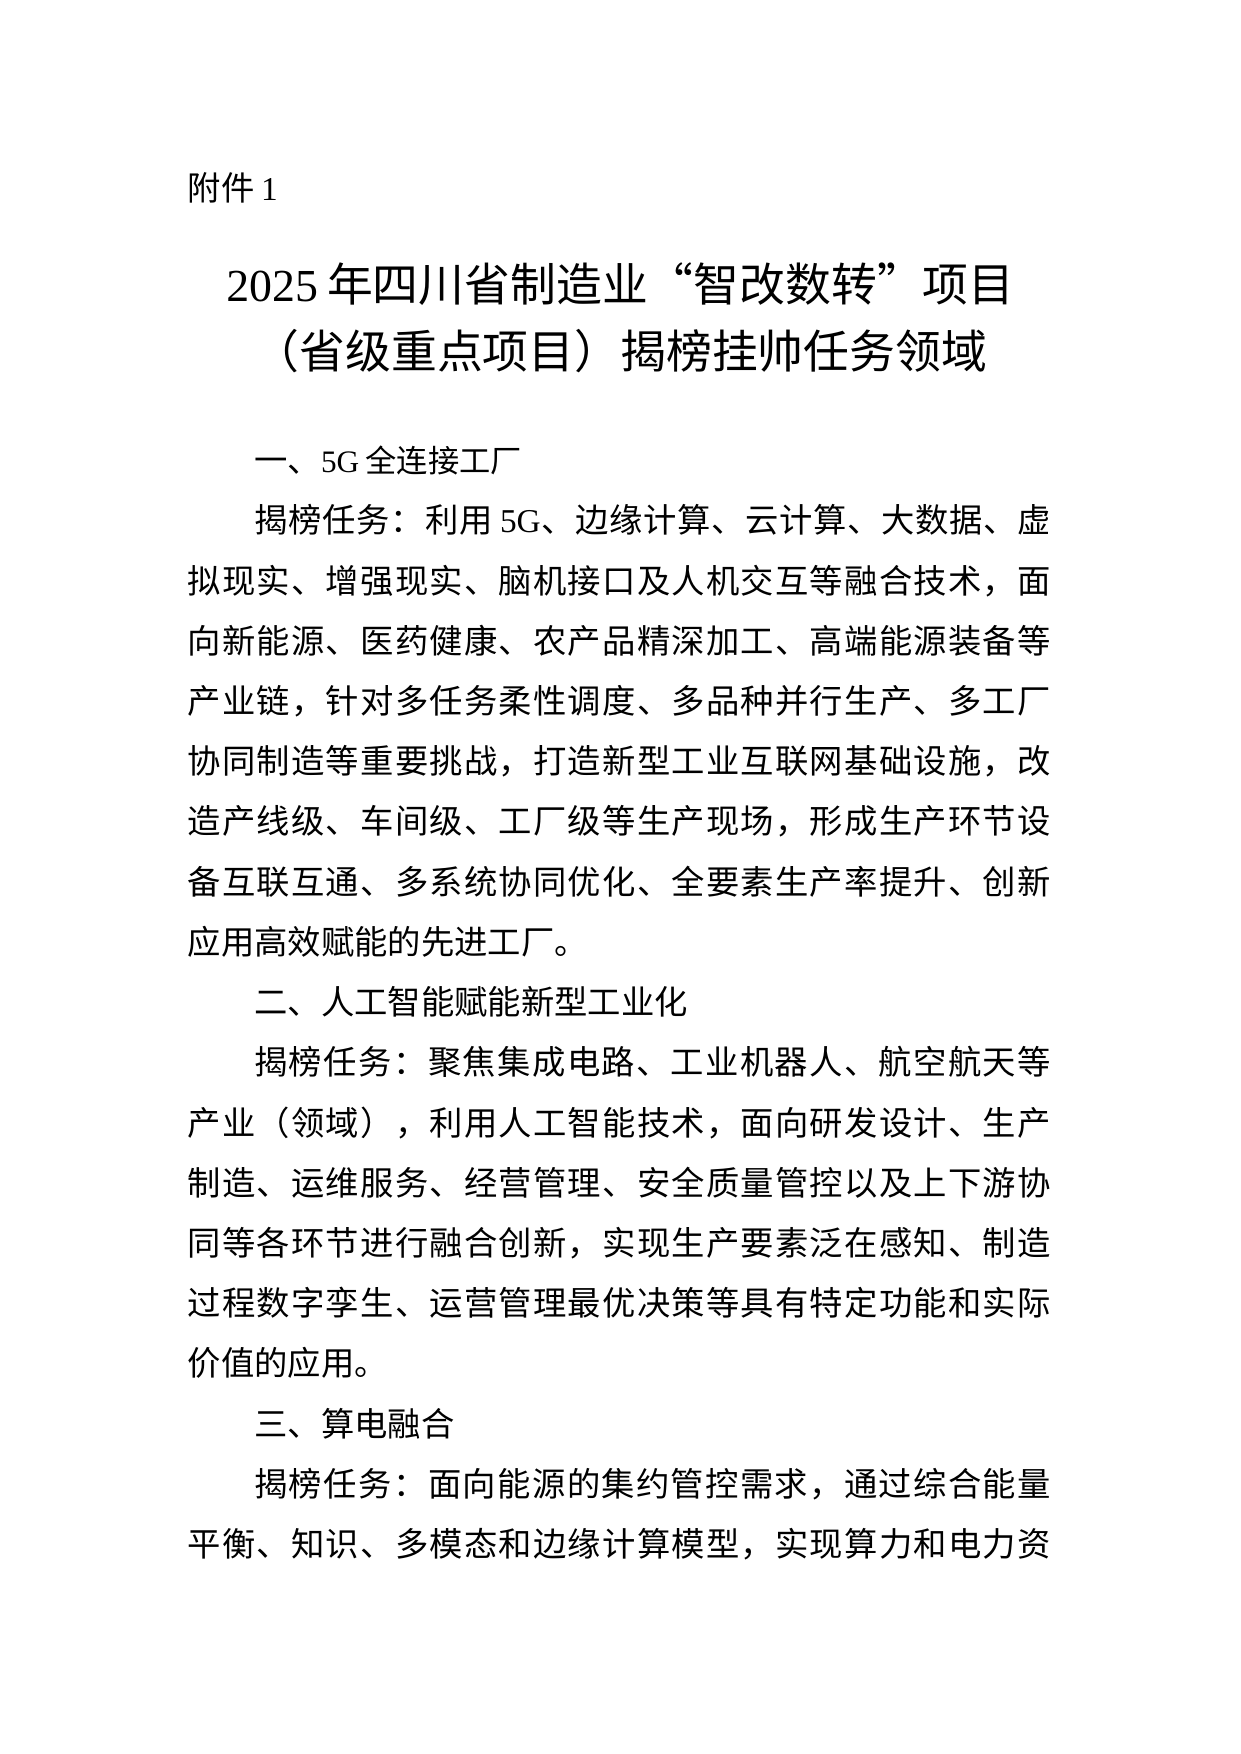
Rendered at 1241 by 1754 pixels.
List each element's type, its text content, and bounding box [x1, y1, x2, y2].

text 一、5G全连接工厂 [187, 434, 1053, 482]
text 附件1 [187, 162, 1053, 210]
text 二、人工智能赋能新型工业化 [187, 976, 1053, 1024]
text 揭榜任务：聚焦集成电路、工业机器人、航空航天等产业（领域），利用人工智能技术，面向研发设计、生产制造、运维服务、经营管理、安全质量管控以及上下游协同等各环节进行融合创新，实现生产要素泛在感知、制造过程数字孪生、运营管理最优决策等具有特定功能和实际价值的应用。 [187, 1036, 1053, 1385]
text 2025年四川省制造业“智改数转”项目 [187, 248, 1053, 315]
text 三、算电融合 [187, 1397, 1053, 1446]
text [187, 1457, 1053, 1566]
text （省级重点项目）揭榜挂帅任务领域 [187, 315, 1053, 381]
text 揭榜任务：利用5G、边缘计算、云计算、大数据、虚拟现实、增强现实、脑机接口及人机交互等融合技术，面向新能源、医药健康、农产品精深加工、高端能源装备等产业链，针对多任务柔性调度、多品种并行生产、多工厂协同制造等重要挑战，打造新型工业互联网基础设施，改造产线级、车间级、工厂级等生产现场，形成生产环节设备互联互通、多系统协同优化、全要素生产率提升、创新应用高效赋能的先进工厂。 [187, 494, 1053, 964]
